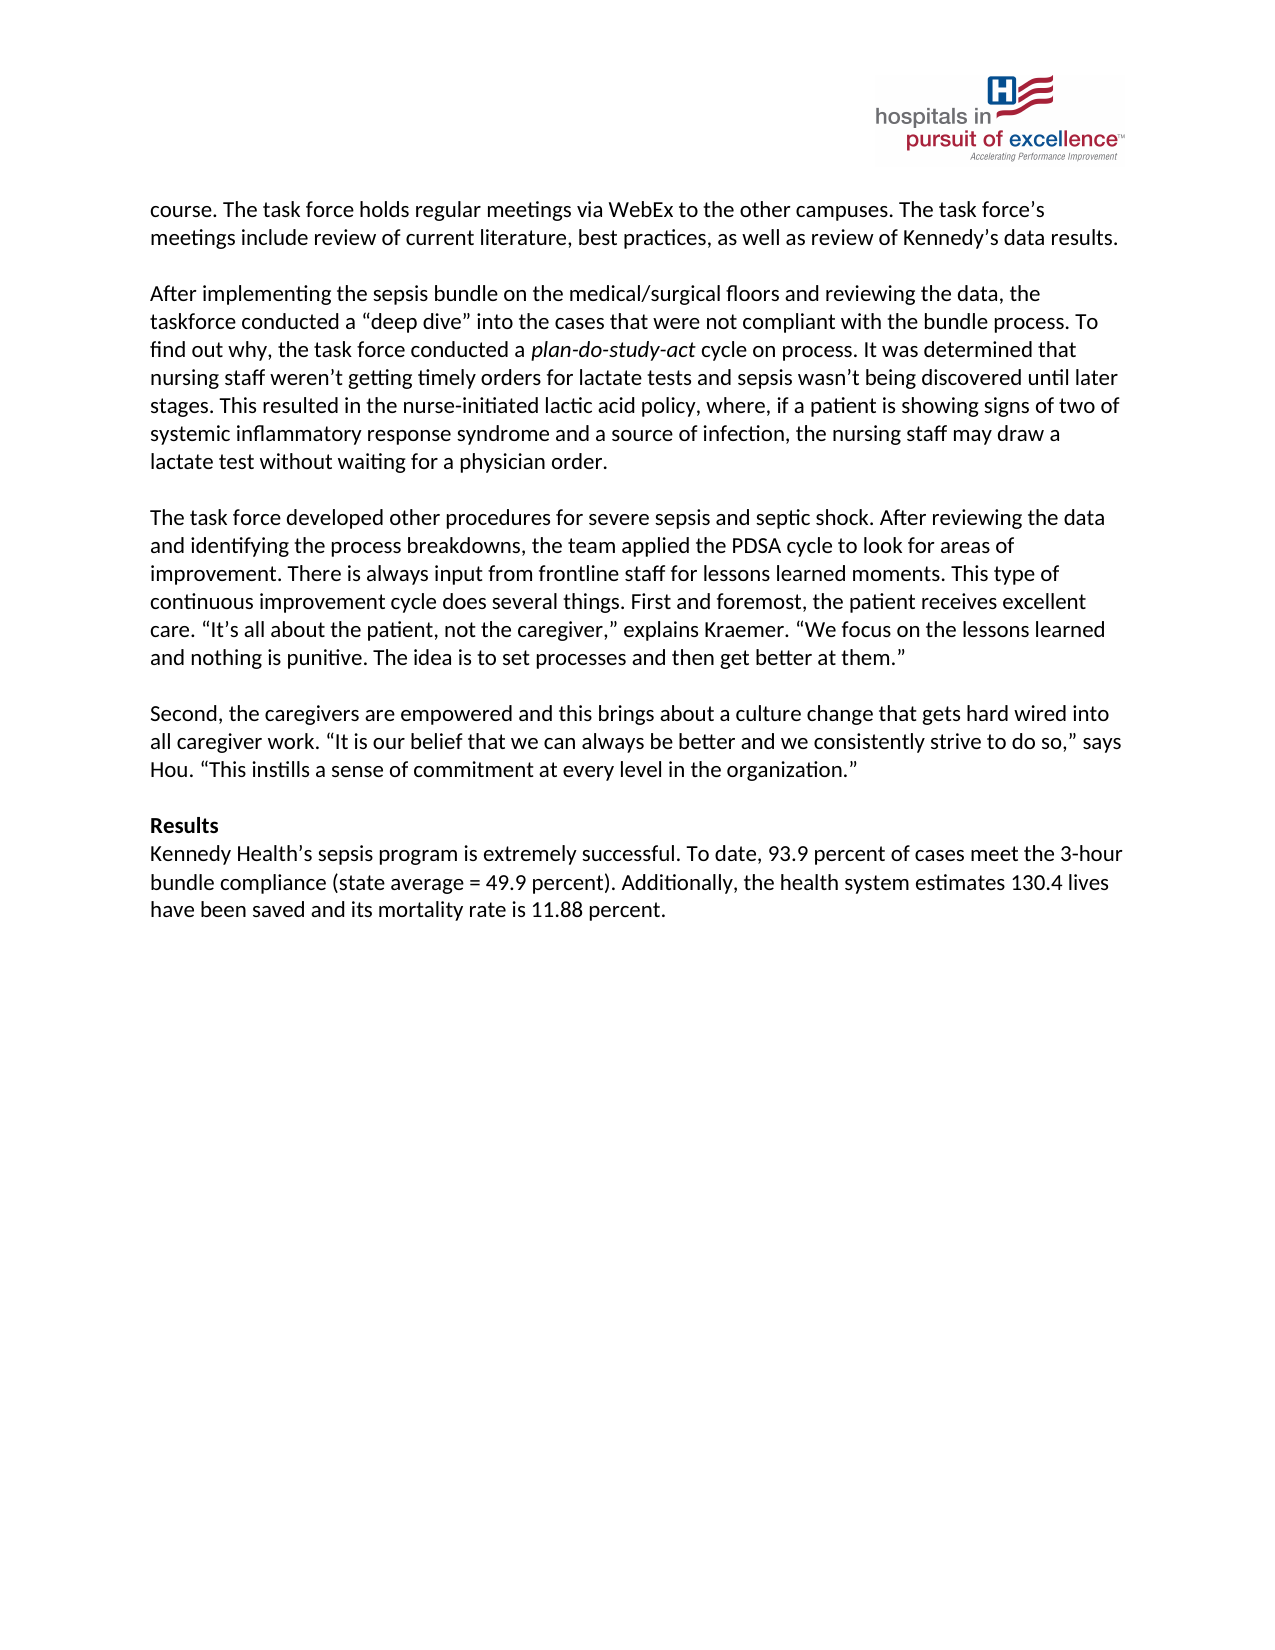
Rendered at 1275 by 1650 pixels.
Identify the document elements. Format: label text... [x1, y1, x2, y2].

text Results [150, 812, 1125, 839]
text The task force developed other procedures for severe sepsis and septic shock. After reviewing the data and identifying the process breakdowns, the team applied the PDSA cycle to look for areas of improvement. There is always input from frontline staff for lessons learned moments. This type of continuous improvement cycle does several things. First and foremost, the patient receives excellent care. “It’s all about the patient, not the caregiver,” explains Kraemer. “We focus on the lessons learned and nothing is punitive. The idea is to set processes and then get better at them.” [150, 503, 1125, 671]
text After implementing the sepsis bundle on the medical/surgical floors and reviewing the data, the taskforce conducted a “deep dive” into the cases that were not compliant with the bundle process. To find out why, the task force conducted a plan-do-study-act cycle on process. It was determined that nursing staff weren’t getting timely orders for lactate tests and sepsis wasn’t being discovered until later stages. This resulted in the nurse-initiated lactic acid policy, where, if a patient is showing signs of two of systemic inflammatory response syndrome and a source of infection, the nursing staff may draw a lactate test without waiting for a physician order. [150, 279, 1125, 475]
picture [875, 75, 1125, 167]
text Kennedy Health’s sepsis program is extremely successful. To date, 93.9 percent of cases meet the 3-hour bundle compliance (state average = 49.9 percent). Additionally, the health system estimates 130.4 lives have been saved and its mortality rate is 11.88 percent. [150, 839, 1125, 924]
text Second, the caregivers are empowered and this brings about a culture change that gets hard wired into all caregiver work. “It is our belief that we can always be better and we consistently strive to do so,” says Hou. “This instills a sense of commitment at every level in the organization.” [150, 699, 1125, 783]
